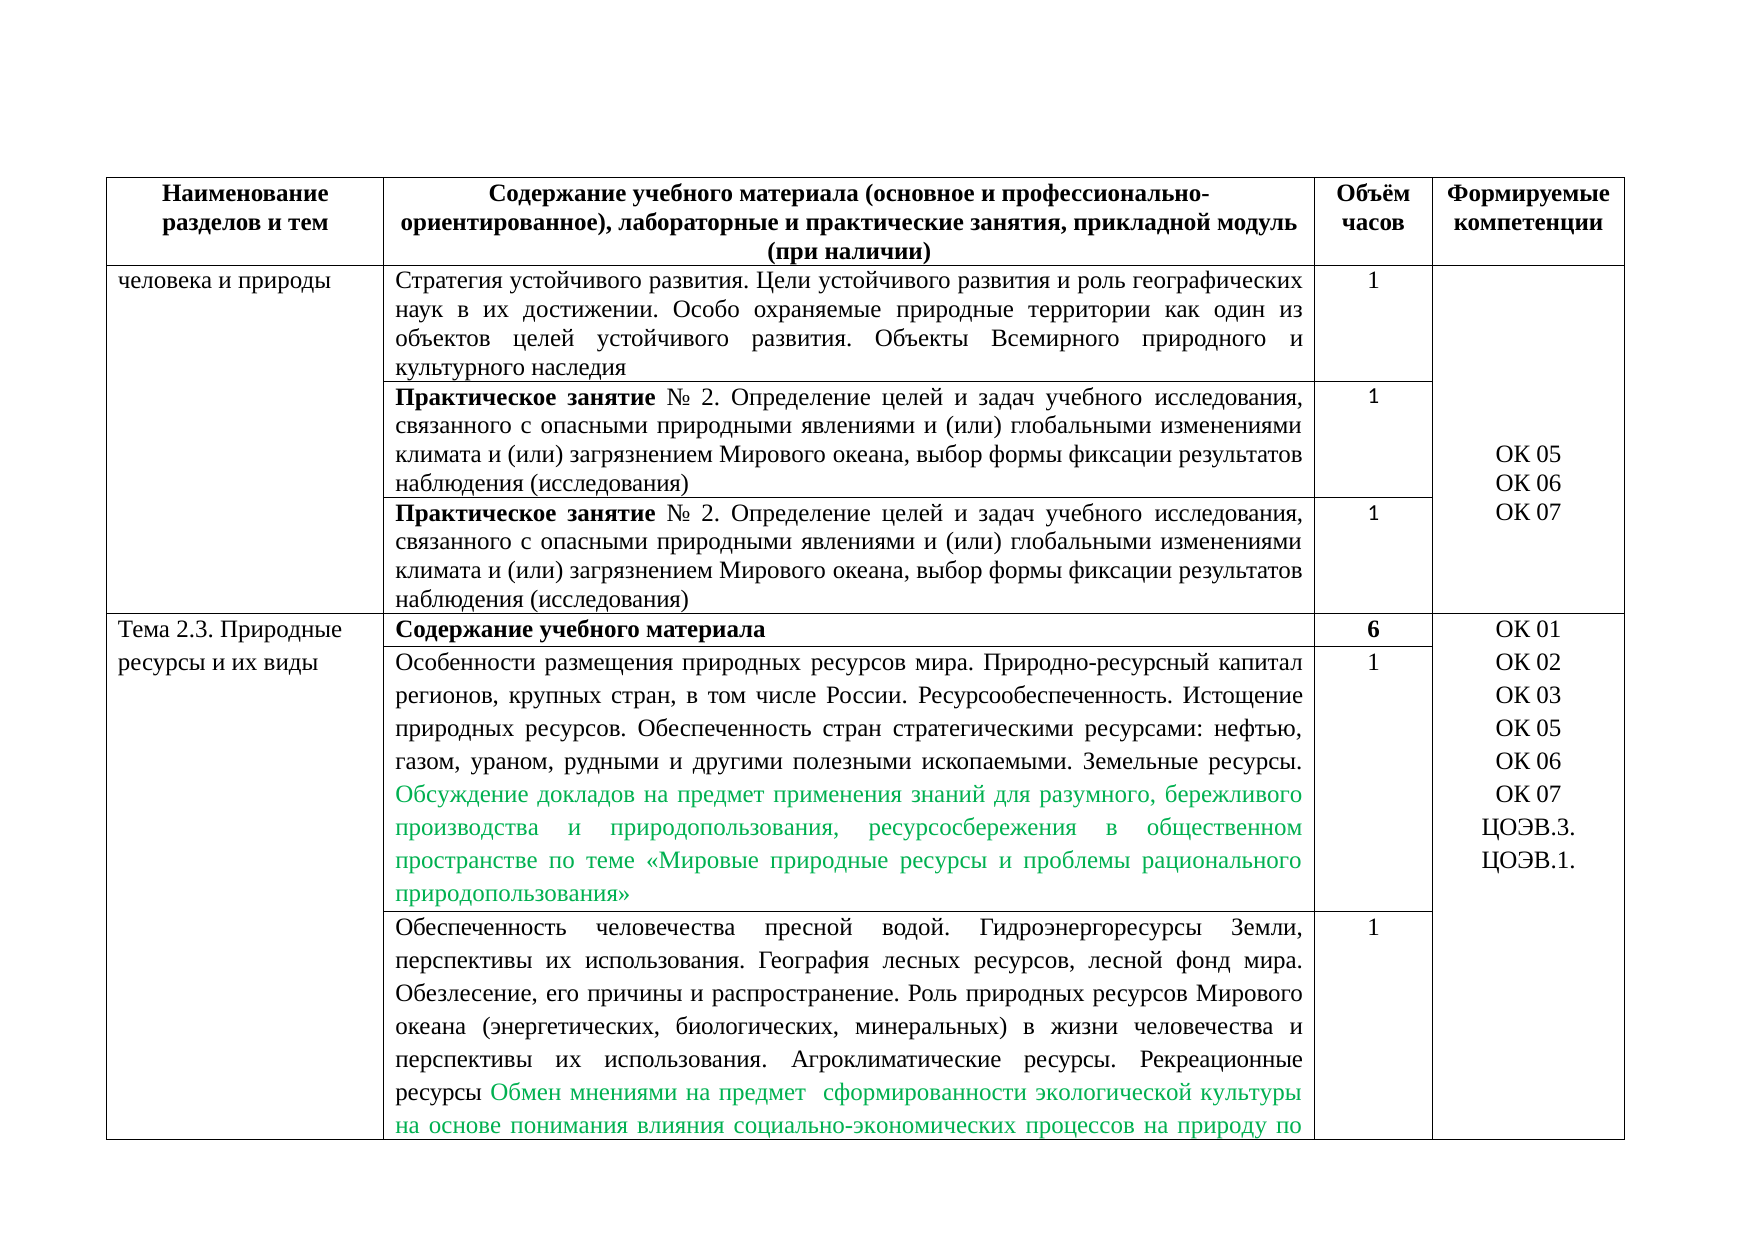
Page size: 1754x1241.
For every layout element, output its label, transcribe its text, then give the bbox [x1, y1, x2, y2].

table_cell Особенности размещения природных ресурсов мира. Природно-ресурсный капитал регионов, крупных стран, в том числе России. Ресурсообеспеченность. Истощение природных ресурсов. Обеспеченность стран стратегическими ресурсами: нефтью, газом, ураном, рудными и другими полезными ископаемыми. Земельные ресурсы. Обсуждение докладов на предмет применения знаний для разумного, бережливого производства и природопользования, ресурсосбережения в общественном пространстве по теме «Мировые природные ресурсы и проблемы рационального природопользования» [384, 647, 1314, 911]
table_cell 6 [1315, 614, 1432, 646]
table_cell ОК 01 ОК 02 ОК 03 ОК 05 ОК 06 ОК 07 ЦОЭВ.3. ЦОЭВ.1. [1433, 614, 1624, 1139]
table_cell 1 [1315, 498, 1432, 613]
table_cell Содержание учебного материала [384, 614, 1314, 646]
table_cell Практическое занятие № 2. Определение целей и задач учебного исследования, связанного с опасными природными явлениями и (или) глобальными изменениями климата и (или) загрязнением Мирового океана, выбор формы фиксации результатов наблюдения (исследования) [384, 382, 1314, 497]
table_header Содержание учебного материала (основное и профессионально-ориентированное), лабораторные и практические занятия, прикладной модуль (при наличии) [384, 178, 1314, 264]
table_cell Практическое занятие № 2. Определение целей и задач учебного исследования, связанного с опасными природными явлениями и (или) глобальными изменениями климата и (или) загрязнением Мирового океана, выбор формы фиксации результатов наблюдения (исследования) [384, 498, 1314, 613]
table_header Объём часов [1315, 178, 1432, 264]
table_cell 1 [1315, 647, 1432, 911]
table_cell Стратегия устойчивого развития. Цели устойчивого развития и роль географических наук в их достижении. Особо охраняемые природные территории как один из объектов целей устойчивого развития. Объекты Всемирного природного и культурного наследия [384, 266, 1314, 381]
table_cell 1 [1315, 266, 1432, 381]
table_header Наименование разделов и тем [107, 178, 383, 264]
table_cell 1 [1315, 382, 1432, 497]
table_cell 1 [1315, 912, 1432, 1139]
table_cell Тема 2.3. Природные ресурсы и их виды [107, 614, 383, 1139]
table_header Формируемые компетенции [1433, 178, 1624, 264]
